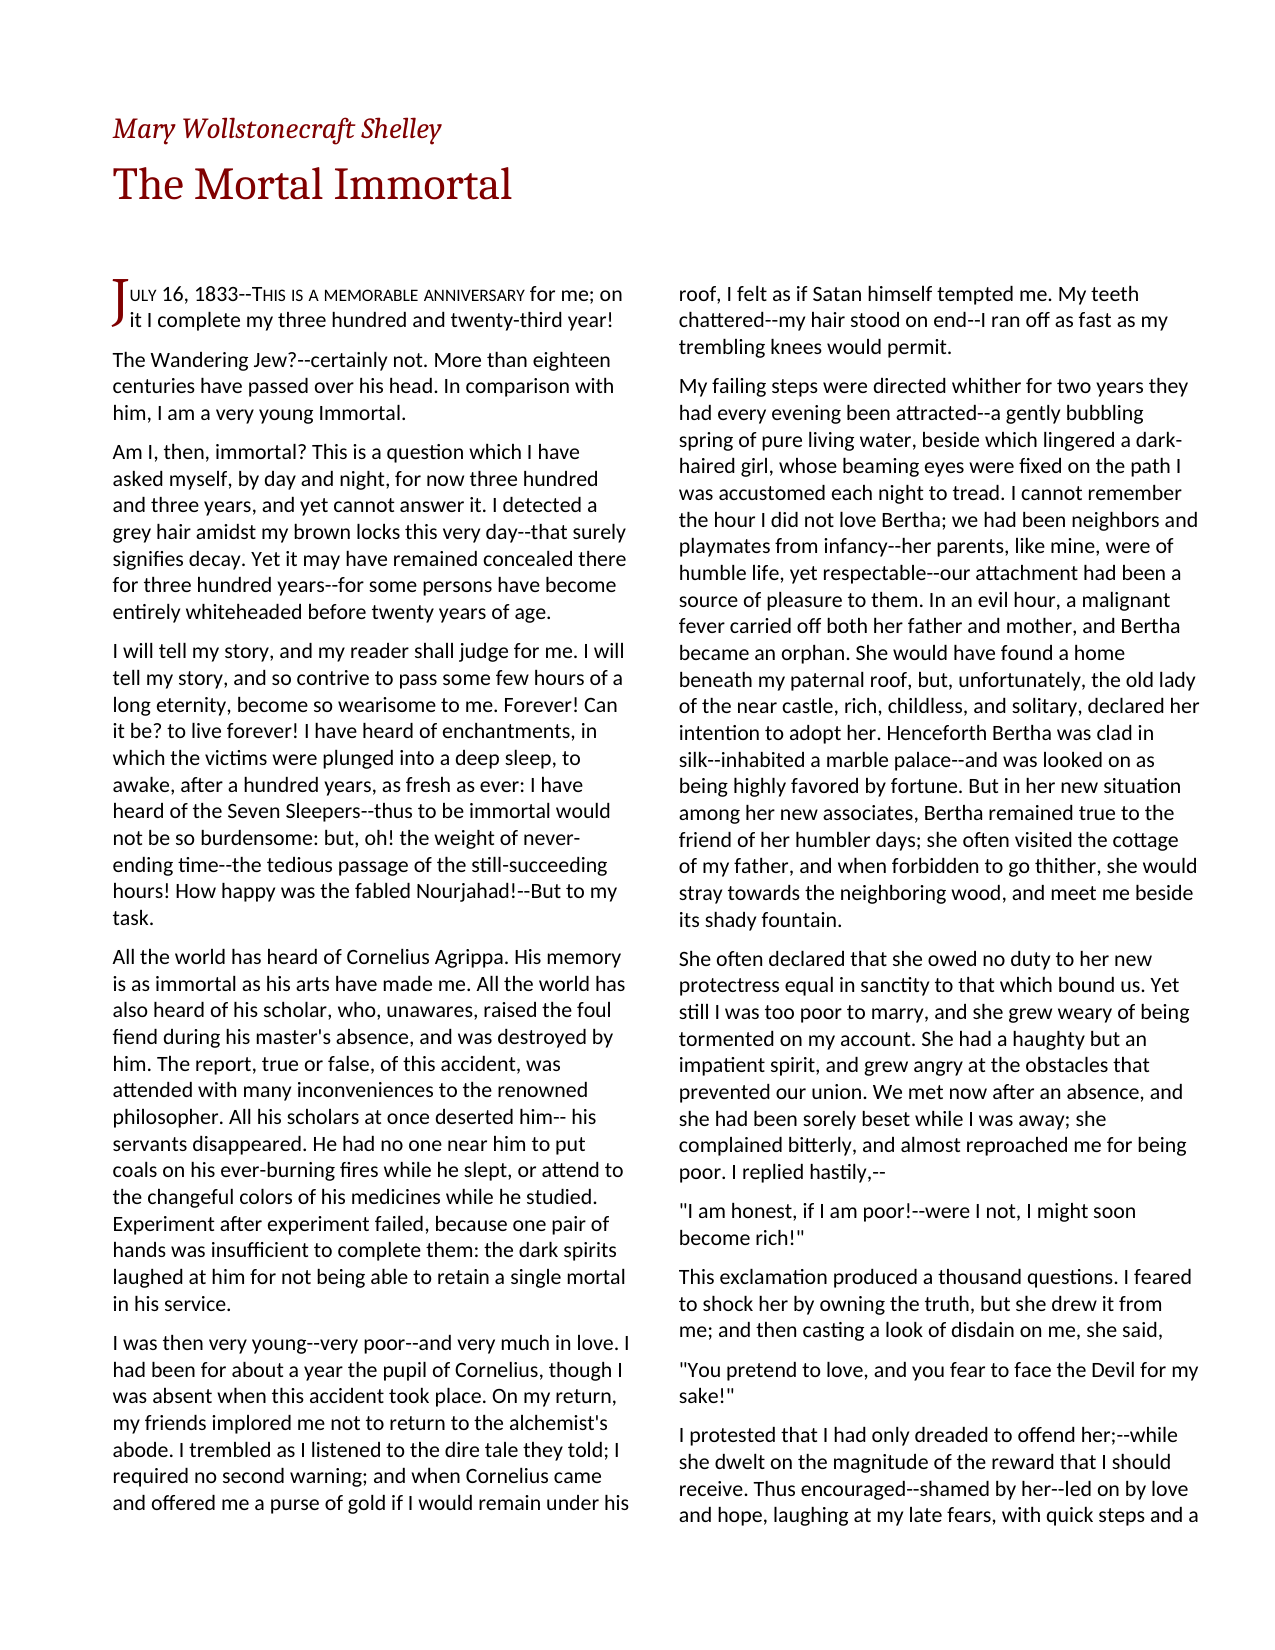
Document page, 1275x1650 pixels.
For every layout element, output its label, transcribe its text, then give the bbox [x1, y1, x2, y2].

text She often declared that she owed no duty to her new protectress equal in sanctity to that which bound us. Yet still I was too poor to marry, and she grew weary of being tormented on my account. She had a haughty but an impatient spirit, and grew angry at the obstacles that prevented our union. We met now after an absence, and she had been sorely beset while I was away; she complained bitterly, and almost reproached me for being poor. I replied hastily,-- [679, 945, 1200, 1185]
subtitle Mary Wollstonecraft Shelley [112, 112, 1200, 146]
text My failing steps were directed whither for two years they had every evening been attracted--a gently bubbling spring of pure living water, beside which lingered a dark-haired girl, whose beaming eyes were fixed on the path I was accustomed each night to tread. I cannot remember the hour I did not love Bertha; we had been neighbors and playmates from infancy--her parents, like mine, were of humble life, yet respectable--our attachment had been a source of pleasure to them. In an evil hour, a malignant fever carried off both her father and mother, and Bertha became an orphan. She would have found a home beneath my paternal roof, but, unfortunately, the old lady of the near castle, rich, childless, and solitary, declared her intention to adopt her. Henceforth Bertha was clad in silk--inhabited a marble palace--and was looked on as being highly favored by fortune. But in her new situation among her new associates, Bertha remained true to the friend of her humbler days; she often visited the cottage of my father, and when forbidden to go thither, she would stray towards the neighboring wood, and meet me beside its shady fountain. [679, 372, 1200, 932]
text All the world has heard of Cornelius Agrippa. His memory is as immortal as his arts have made me. All the world has also heard of his scholar, who, unawares, raised the foul fiend during his master's absence, and was destroyed by him. The report, true or false, of this accident, was attended with many inconveniences to the renowned philosopher. All his scholars at once deserted him-- his servants disappeared. He had no one near him to put coals on his ever-burning fires while he slept, or attend to the changeful colors of his medicines while he studied. Experiment after experiment failed, because one pair of hands was insufficient to complete them: the dark spirits laughed at him for not being able to retain a single mortal in his service. [112, 943, 634, 1317]
text "I am honest, if I am poor!--were I not, I might soon become rich!" [679, 1197, 1200, 1251]
text Am I, then, immortal? This is a question which I have asked myself, by day and night, for now three hundred and three years, and yet cannot answer it. I detected a grey hair amidst my brown locks this very day--that surely signifies decay. Yet it may have remained concealed there for three hundred years--for some persons have become entirely whiteheaded before twenty years of age. [112, 438, 634, 625]
text The Wandering Jew?--certainly not. More than eighteen centuries have passed over his head. In comparison with him, I am a very young Immortal. [112, 346, 634, 426]
title The Mortal Immortal [112, 158, 1200, 211]
text "You pretend to love, and you fear to face the Devil for my sake!" [679, 1356, 1200, 1409]
text This exclamation produced a thousand questions. I feared to shock her by owning the truth, but she drew it from me; and then casting a look of disdain on me, she said, [679, 1263, 1200, 1343]
text I was then very young--very poor--and very much in love. I had been for about a year the pupil of Cornelius, though I was absent when this accident took place. On my return, my friends implored me not to return to the alchemist's abode. I trembled as I listened to the dire tale they told; I required no second warning; and when Cornelius came and offered me a purse of gold if I would remain under his roof, I felt as if Satan himself tempted me. My teeth chattered--my hair stood on end--I ran off as fast as my trembling knees would permit. [679, 280, 1200, 360]
text I will tell my story, and my reader shall judge for me. I will tell my story, and so contrive to pass some few hours of a long eternity, become so wearisome to me. Forever! Can it be? to live forever! I have heard of enchantments, in which the victims were plunged into a deep sleep, to awake, after a hundred years, as fresh as ever: I have heard of the Seven Sleepers--thus to be immortal would not be so burdensome: but, oh! the weight of never- ending time--the tedious passage of the still-succeeding hours! How happy was the fabled Nourjahad!--But to my task. [112, 637, 634, 931]
text uly 16, 1833--This is a memorable anniversary for me; on it I complete my three hundred and twenty-third year! [112, 280, 634, 333]
text I was then very young--very poor--and very much in love. I had been for about a year the pupil of Cornelius, though I was absent when this accident took place. On my return, my friends implored me not to return to the alchemist's abode. I trembled as I listened to the dire tale they told; I required no second warning; and when Cornelius came and offered me a purse of gold if I would remain under his roof, I felt as if Satan himself tempted me. My teeth chattered--my hair stood on end--I ran off as fast as my trembling knees would permit. [112, 1329, 634, 1516]
